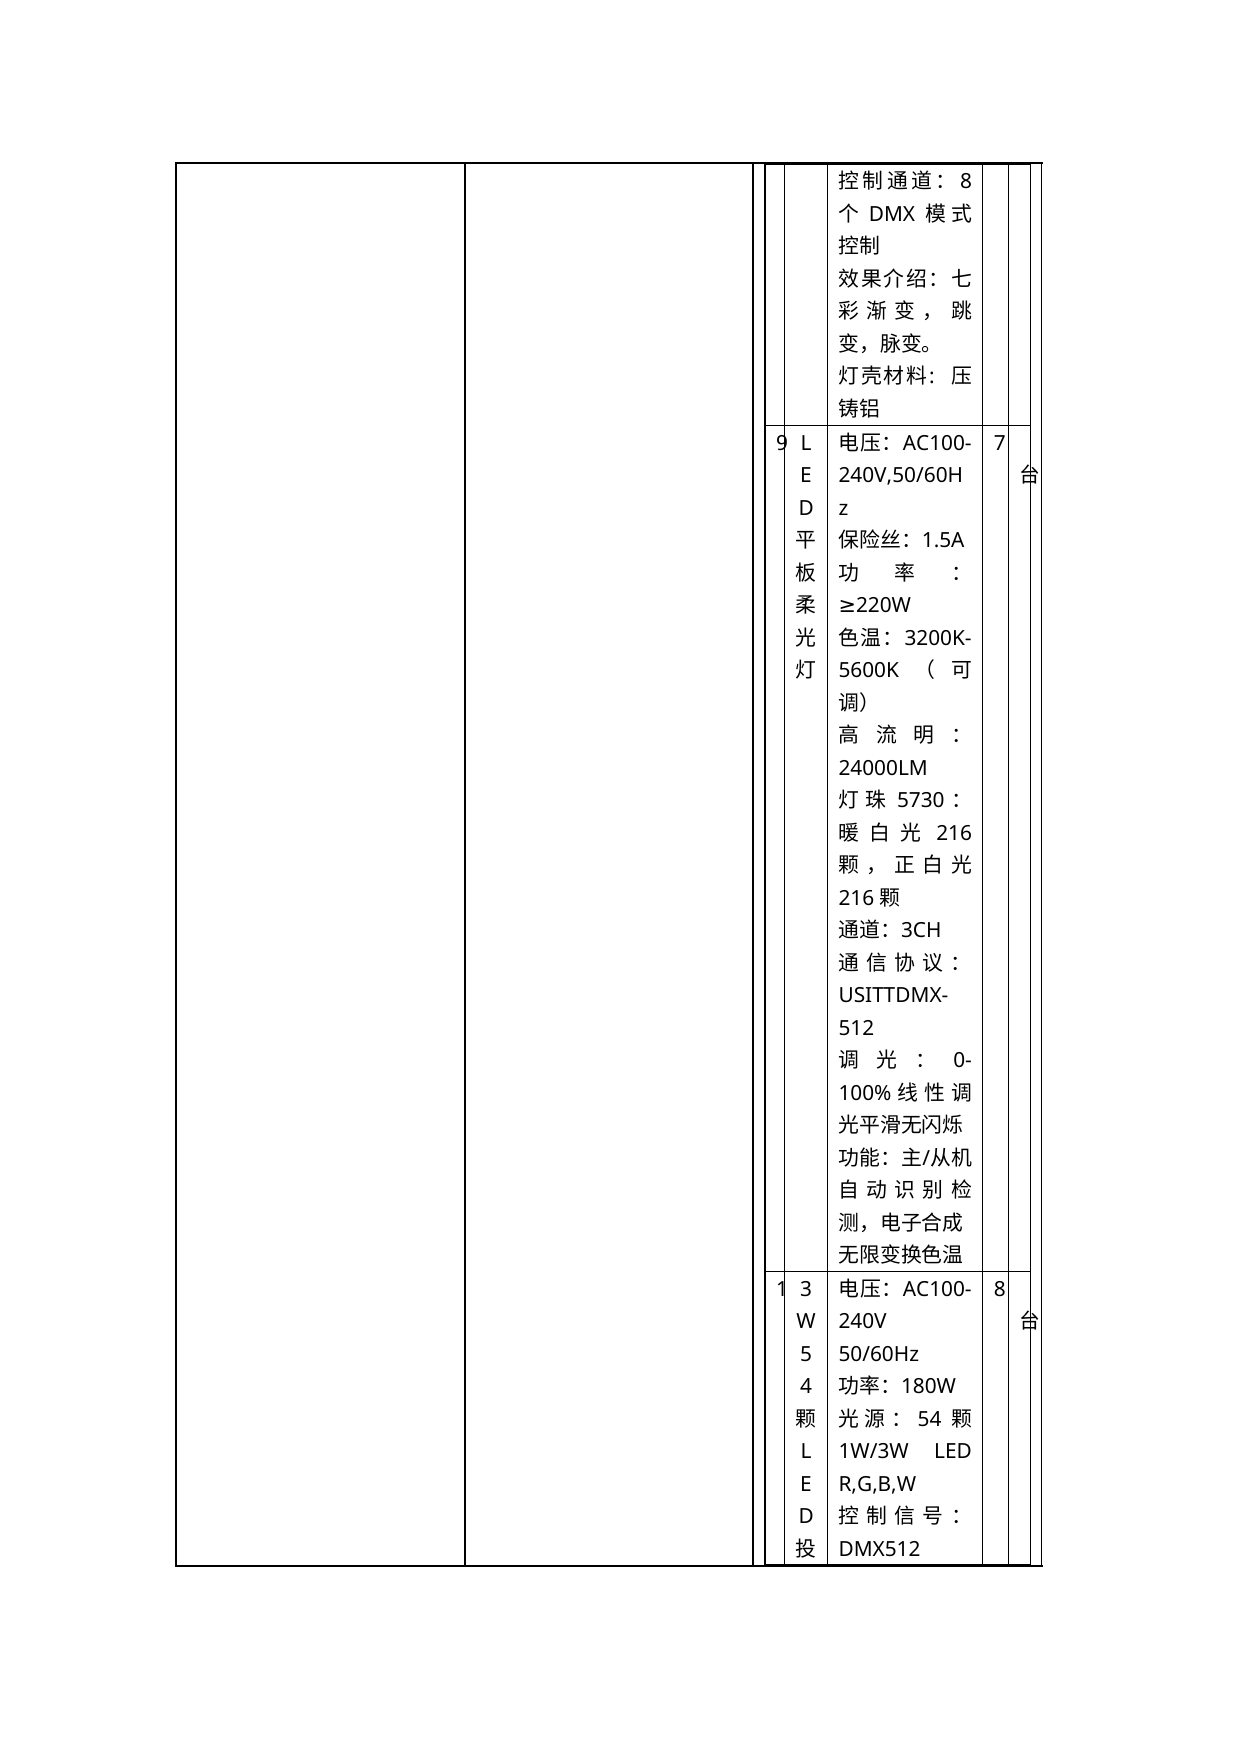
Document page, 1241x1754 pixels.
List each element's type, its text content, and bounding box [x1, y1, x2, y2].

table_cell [785, 1272, 827, 1564]
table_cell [766, 165, 784, 425]
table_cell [785, 165, 827, 425]
table_cell 1 [177, 164, 464, 1565]
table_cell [1009, 165, 1030, 425]
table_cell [754, 164, 764, 1565]
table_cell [983, 165, 1008, 425]
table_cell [828, 165, 982, 425]
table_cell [828, 1272, 982, 1564]
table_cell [1009, 1272, 1030, 1564]
table_cell [466, 164, 752, 1565]
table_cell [1031, 164, 1041, 1565]
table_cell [983, 1272, 1008, 1564]
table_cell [766, 1272, 784, 1564]
